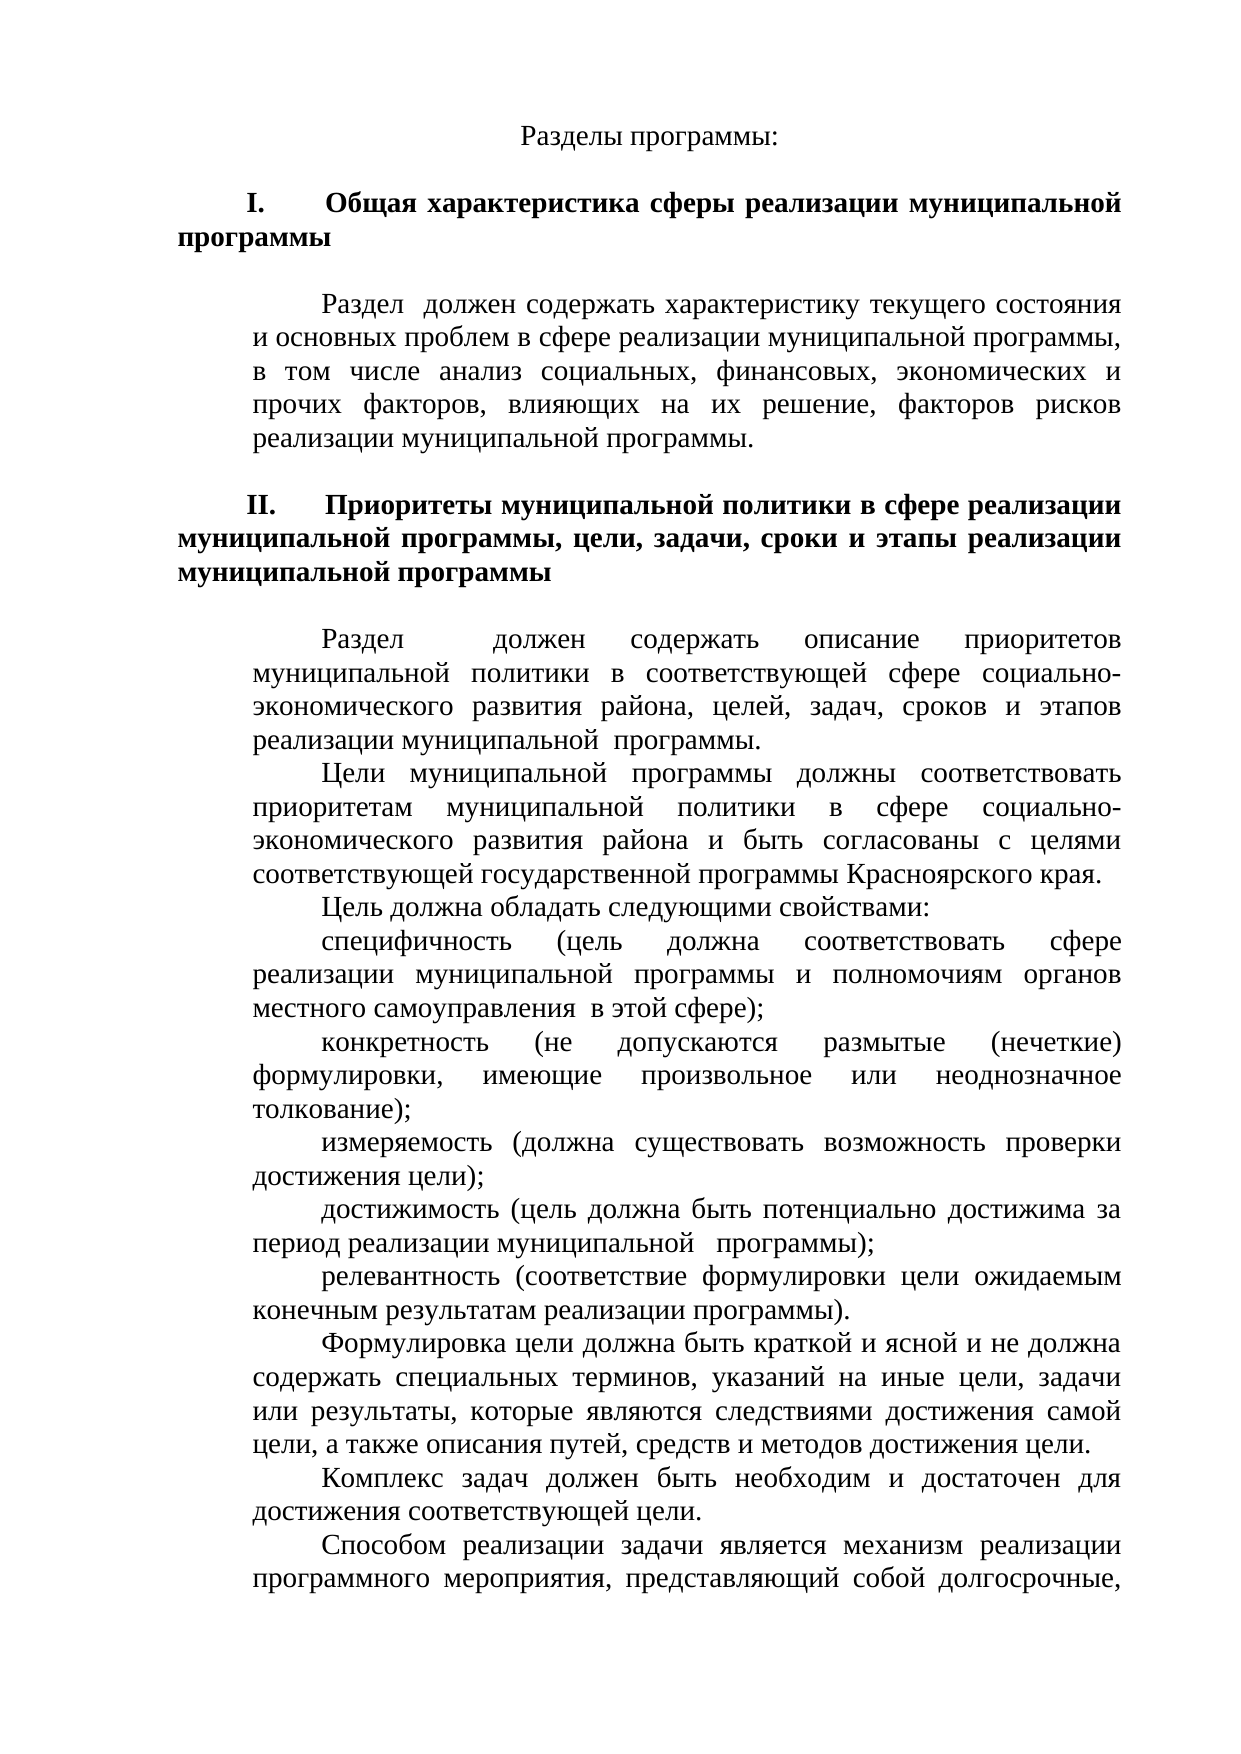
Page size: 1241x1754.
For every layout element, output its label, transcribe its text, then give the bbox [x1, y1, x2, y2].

text измеряемость (должна существовать возможность проверки достижения цели); [252, 1124, 1122, 1191]
list Разделы программы: [177, 118, 1122, 152]
text релевантность (соответствие формулировки цели ожидаемым конечным результатам реализации программы). [252, 1258, 1122, 1326]
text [252, 1527, 1122, 1594]
text Цель должна обладать следующими свойствами: [252, 889, 1122, 923]
text достижимость (цель должна быть потенциально достижима за период реализации муниципальной программы); [252, 1191, 1122, 1258]
text специфичность (цель должна соответствовать сфере реализации муниципальной программы и полномочиям органов местного самоуправления в этой сфере); [252, 923, 1122, 1024]
text Комплекс задач должен быть необходим и достаточен для достижения соответствующей цели. [252, 1460, 1122, 1527]
text Формулировка цели должна быть краткой и ясной и не должна содержать специальных терминов, указаний на иные цели, задачи или результаты, которые являются следствиями достижения самой цели, а также описания путей, средств и методов достижения цели. [252, 1326, 1122, 1460]
list Общая характеристика сферы реализации муниципальной программы [177, 185, 1122, 252]
text Раздел должен содержать описание приоритетов муниципальной политики в соответствующей сфере социально-экономического развития района, целей, задач, сроков и этапов реализации муниципальной программы. [252, 621, 1122, 755]
text конкретность (не допускаются размытые (нечеткие) формулировки, имеющие произвольное или неоднозначное толкование); [252, 1024, 1122, 1124]
text Цели муниципальной программы должны соответствовать приоритетам муниципальной политики в сфере социально-экономического развития района и быть согласованы с целями соответствующей государственной программы Красноярского края. [252, 755, 1122, 889]
text Раздел должен содержать характеристику текущего состояния и основных проблем в сфере реализации муниципальной программы, в том числе анализ социальных, финансовых, экономических и прочих факторов, влияющих на их решение, факторов рисков реализации муниципальной программы. [252, 286, 1122, 453]
list Приоритеты муниципальной политики в сфере реализации муниципальной программы, цели, задачи, сроки и этапы реализации муниципальной программы [177, 487, 1122, 588]
